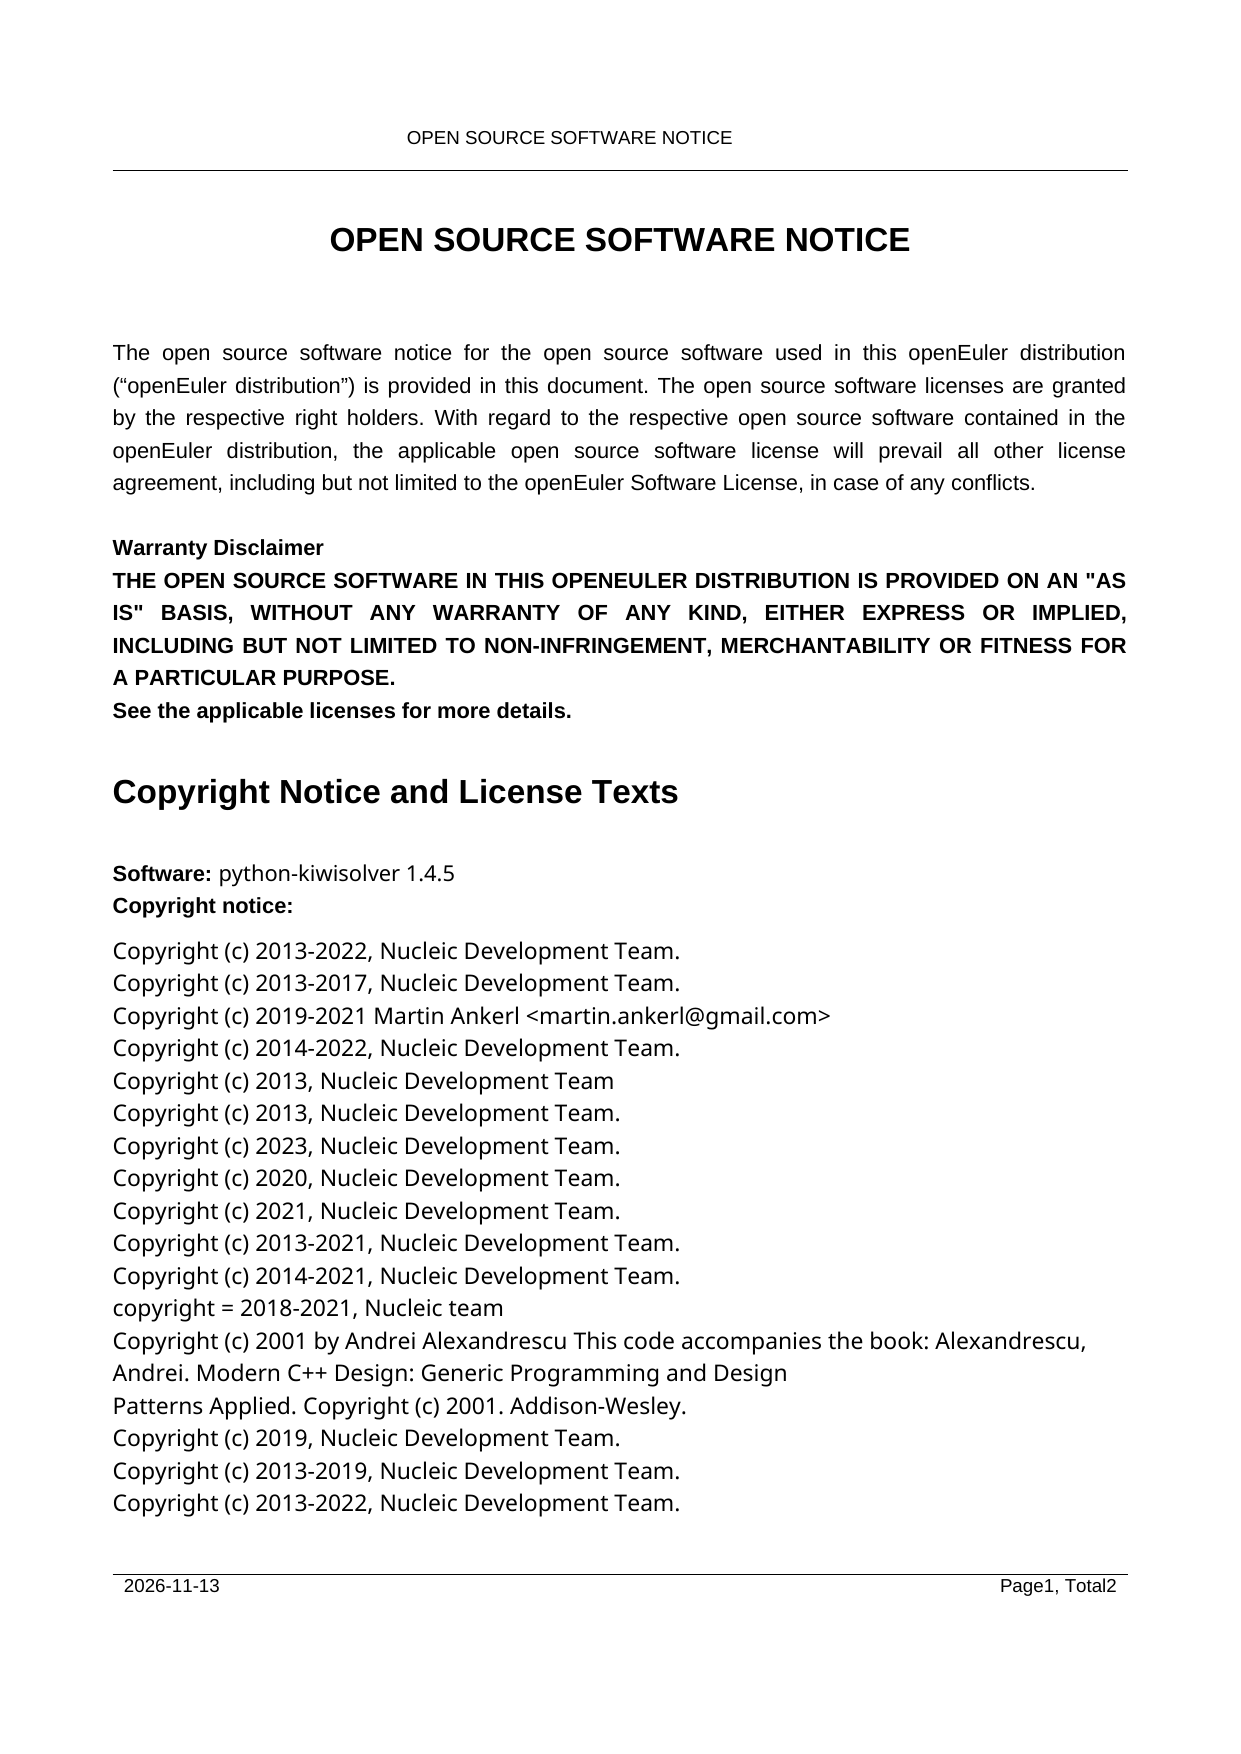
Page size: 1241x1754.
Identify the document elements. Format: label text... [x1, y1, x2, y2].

text Copyright Notice and License Texts [112, 759, 1128, 824]
text Copyright (c) 2013-2022, Nucleic Development Team. Copyright (c) 2013-2017, Nucleic Development Team. Copyright (c) 2019-2021 Martin Ankerl <martin.ankerl@gmail.com> Copyright (c) 2014-2022, Nucleic Development Team. Copyright (c) 2013, Nucleic Development Team Copyright (c) 2013, Nucleic Development Team. Copyright (c) 2023, Nucleic Development Team. Copyright (c) 2020, Nucleic Development Team. Copyright (c) 2021, Nucleic Development Team. Copyright (c) 2013-2021, Nucleic Development Team. Copyright (c) 2014-2021, Nucleic Development Team. copyright = 2018-2021, Nucleic team Copyright (c) 2001 by Andrei Alexandrescu This code accompanies the book: Alexandrescu, Andrei. Modern C++ Design: Generic Programming and Design Patterns Applied. Copyright (c) 2001. Addison-Wesley. Copyright (c) 2019, Nucleic Development Team. Copyright (c) 2013-2019, Nucleic Development Team. Copyright (c) 2013-2022, Nucleic Development Team. [112, 934, 1128, 1551]
title Software: python-kiwisolver 1.4.5 [112, 856, 1128, 889]
text Warranty Disclaimer [112, 531, 1128, 564]
text Copyright notice: [112, 889, 1128, 921]
text THE OPEN SOURCE SOFTWARE IN THIS OPENEULER DISTRIBUTION IS PROVIDED ON AN "AS IS" BASIS, WITHOUT ANY WARRANTY OF ANY KIND, EITHER EXPRESS OR IMPLIED, INCLUDING BUT NOT LIMITED TO NON-INFRINGEMENT, MERCHANTABILITY OR FITNESS FOR A PARTICULAR PURPOSE. See the applicable licenses for more details. [112, 564, 1128, 726]
text The open source software notice for the open source software used in this openEuler distribution (“openEuler distribution”) is provided in this document. The open source software licenses are granted by the respective right holders. With regard to the respective open source software contained in the openEuler distribution, the applicable open source software license will prevail all other license agreement, including but not limited to the openEuler Software License, in case of any conflicts. [112, 336, 1128, 499]
text OPEN SOURCE SOFTWARE NOTICE [112, 206, 1128, 271]
